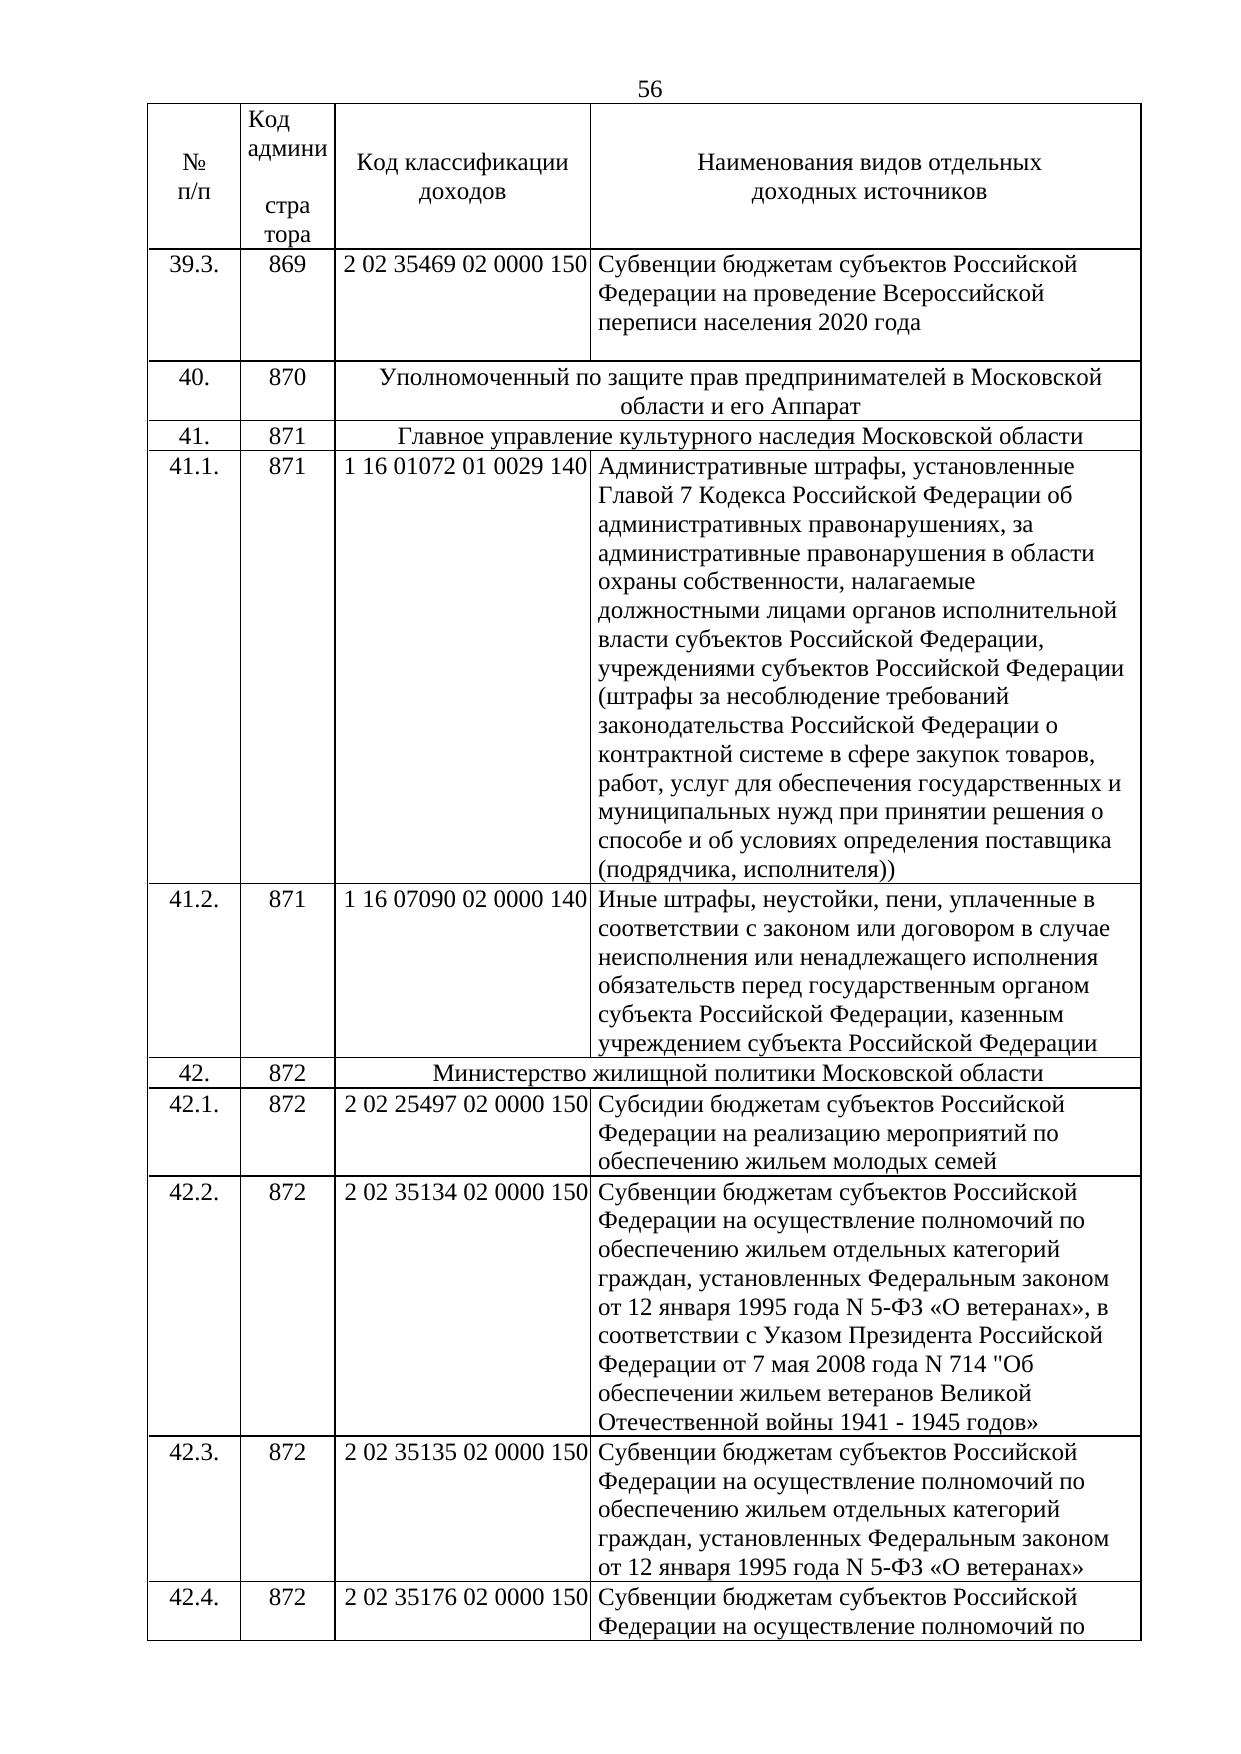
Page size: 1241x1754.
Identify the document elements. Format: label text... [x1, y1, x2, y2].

table_cell 42. [148, 1058, 240, 1087]
table_cell 872 [241, 1058, 334, 1087]
table_cell 871 [241, 451, 334, 883]
table_cell 42.3. [148, 1436, 240, 1581]
table_cell 869 [241, 250, 334, 360]
table_cell 1 16 01072 01 0029 140 [336, 451, 590, 883]
table_cell 1 16 07090 02 0000 140 [336, 884, 590, 1057]
table_cell Уполномоченный по защите прав предпринимателей в Московской области и его Аппарат [336, 362, 1140, 419]
table_cell 39.3. [148, 249, 240, 360]
table_cell 872 [241, 1177, 334, 1435]
table_cell 41.2. [148, 884, 240, 1057]
table_header Наименования видов отдельных доходных источников [591, 104, 1140, 248]
table_cell 2 02 25497 02 0000 150 [336, 1089, 590, 1175]
table_header Код админи стра тора [241, 104, 334, 248]
table_cell Министерство жилищной политики Московской области [336, 1058, 1140, 1087]
table_cell 42.2. [148, 1176, 240, 1435]
table_cell 40. [148, 361, 240, 419]
table_cell 42.1. [148, 1088, 240, 1175]
table_cell Субвенции бюджетам субъектов Российской Федерации на осуществление полномочий по обеспечению жильем отдельных категорий граждан, установленных Федеральным законом от 12 января 1995 года N 5-ФЗ «О ветеранах», в соответствии с Указом Президента Российской Федерации от 7 мая 2008 года N 714 "Об обеспечении жильем ветеранов Великой Отечественной войны 1941 - 1945 годов» [591, 1177, 1140, 1435]
table_cell 2 02 35469 02 0000 150 [336, 250, 590, 360]
table_cell 41.1. [148, 451, 240, 883]
table_cell Главное управление культурного наследия Московской области [336, 421, 1140, 450]
table_cell Субвенции бюджетам субъектов Российской Федерации на проведение Всероссийской переписи населения 2020 года [591, 250, 1140, 360]
table_cell 2 02 35135 02 0000 150 [336, 1437, 590, 1581]
table_cell 42.4. [148, 1582, 240, 1640]
table_cell 872 [241, 1582, 334, 1640]
table_cell Административные штрафы, установленные Главой 7 Кодекса Российской Федерации об административных правонарушениях, за административные правонарушения в области охраны собственности, налагаемые должностными лицами органов исполнительной власти субъектов Российской Федерации, учреждениями субъектов Российской Федерации (штрафы за несоблюдение требований законодательства Российской Федерации о контрактной системе в сфере закупок товаров, работ, услуг для обеспечения государственных и муниципальных нужд при принятии решения о способе и об условиях определения поставщика (подрядчика, исполнителя)) [591, 451, 1140, 883]
table_cell Субсидии бюджетам субъектов Российской Федерации на реализацию мероприятий по обеспечению жильем молодых семей [591, 1089, 1140, 1175]
table_cell 871 [241, 421, 334, 450]
table_cell 870 [241, 362, 334, 419]
table_cell 2 02 35176 02 0000 150 [336, 1582, 590, 1640]
table_cell Иные штрафы, неустойки, пени, уплаченные в соответствии с законом или договором в случае неисполнения или ненадлежащего исполнения обязательств перед государственным органом субъекта Российской Федерации, казенным учреждением субъекта Российской Федерации [591, 884, 1140, 1057]
table_cell 872 [241, 1437, 334, 1581]
table_cell Субвенции бюджетам субъектов Российской Федерации на осуществление полномочий по обеспечению жильем отдельных категорий граждан, установленных Федеральным законом от 12 января 1995 года N 5-ФЗ «О ветеранах» [591, 1437, 1140, 1581]
table_header № п/п [148, 104, 240, 248]
table_cell 2 02 35134 02 0000 150 [336, 1177, 590, 1435]
table_cell 872 [241, 1089, 334, 1175]
table_cell 41. [148, 421, 240, 450]
table_cell 871 [241, 884, 334, 1057]
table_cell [591, 1582, 1140, 1640]
table_header Код классификации доходов [336, 104, 590, 248]
